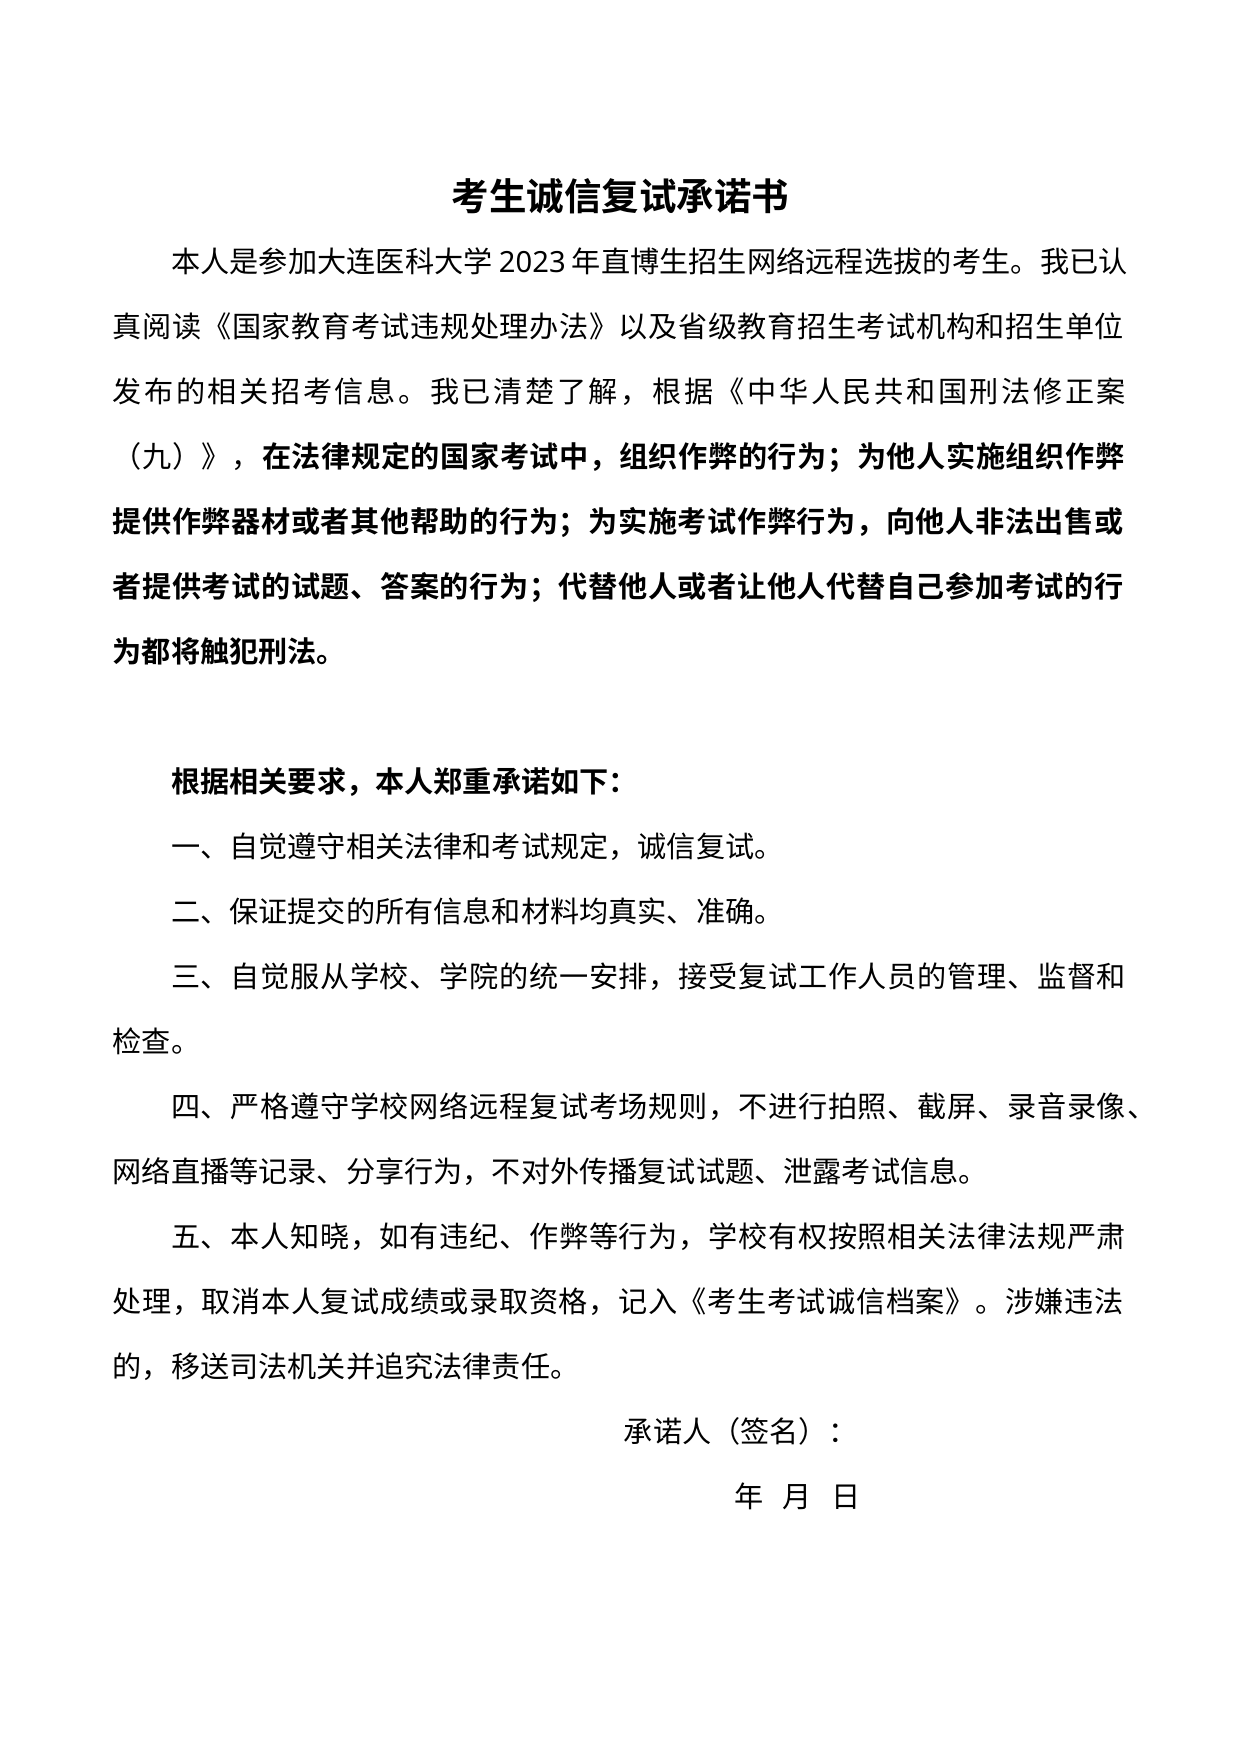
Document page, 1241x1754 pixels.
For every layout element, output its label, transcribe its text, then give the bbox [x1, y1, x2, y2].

text 五、本人知晓，如有违纪、作弊等行为，学校有权按照相关法律法规严肃处理，取消本人复试成绩或录取资格，记入《考生考试诚信档案》。涉嫌违法的，移送司法机关并追究法律责任。 [112, 1202, 1128, 1397]
text 一、自觉遵守相关法律和考试规定，诚信复试。 [112, 812, 1128, 877]
text 根据相关要求，本人郑重承诺如下： [112, 747, 1128, 812]
text 二、保证提交的所有信息和材料均真实、准确。 [112, 877, 1128, 942]
text 三、自觉服从学校、学院的统一安排，接受复试工作人员的管理、监督和检查。 [112, 942, 1128, 1072]
text 考生诚信复试承诺书 [112, 162, 1128, 227]
text 本人是参加大连医科大学2023年直博生招生网络远程选拔的考生。我已认真阅读《国家教育考试违规处理办法》以及省级教育招生考试机构和招生单位发布的相关招考信息。我已清楚了解，根据《中华人民共和国刑法修正案（九）》，在法律规定的国家考试中，组织作弊的行为；为他人实施组织作弊提供作弊器材或者其他帮助的行为；为实施考试作弊行为，向他人非法出售或者提供考试的试题、答案的行为；代替他人或者让他人代替自己参加考试的行为都将触犯刑法。 [112, 227, 1128, 682]
text 年 月 日 [112, 1462, 1128, 1527]
text 承诺人（签名）： [112, 1397, 1128, 1462]
text 四、严格遵守学校网络远程复试考场规则，不进行拍照、截屏、录音录像、网络直播等记录、分享行为，不对外传播复试试题、泄露考试信息。 [112, 1072, 1128, 1202]
